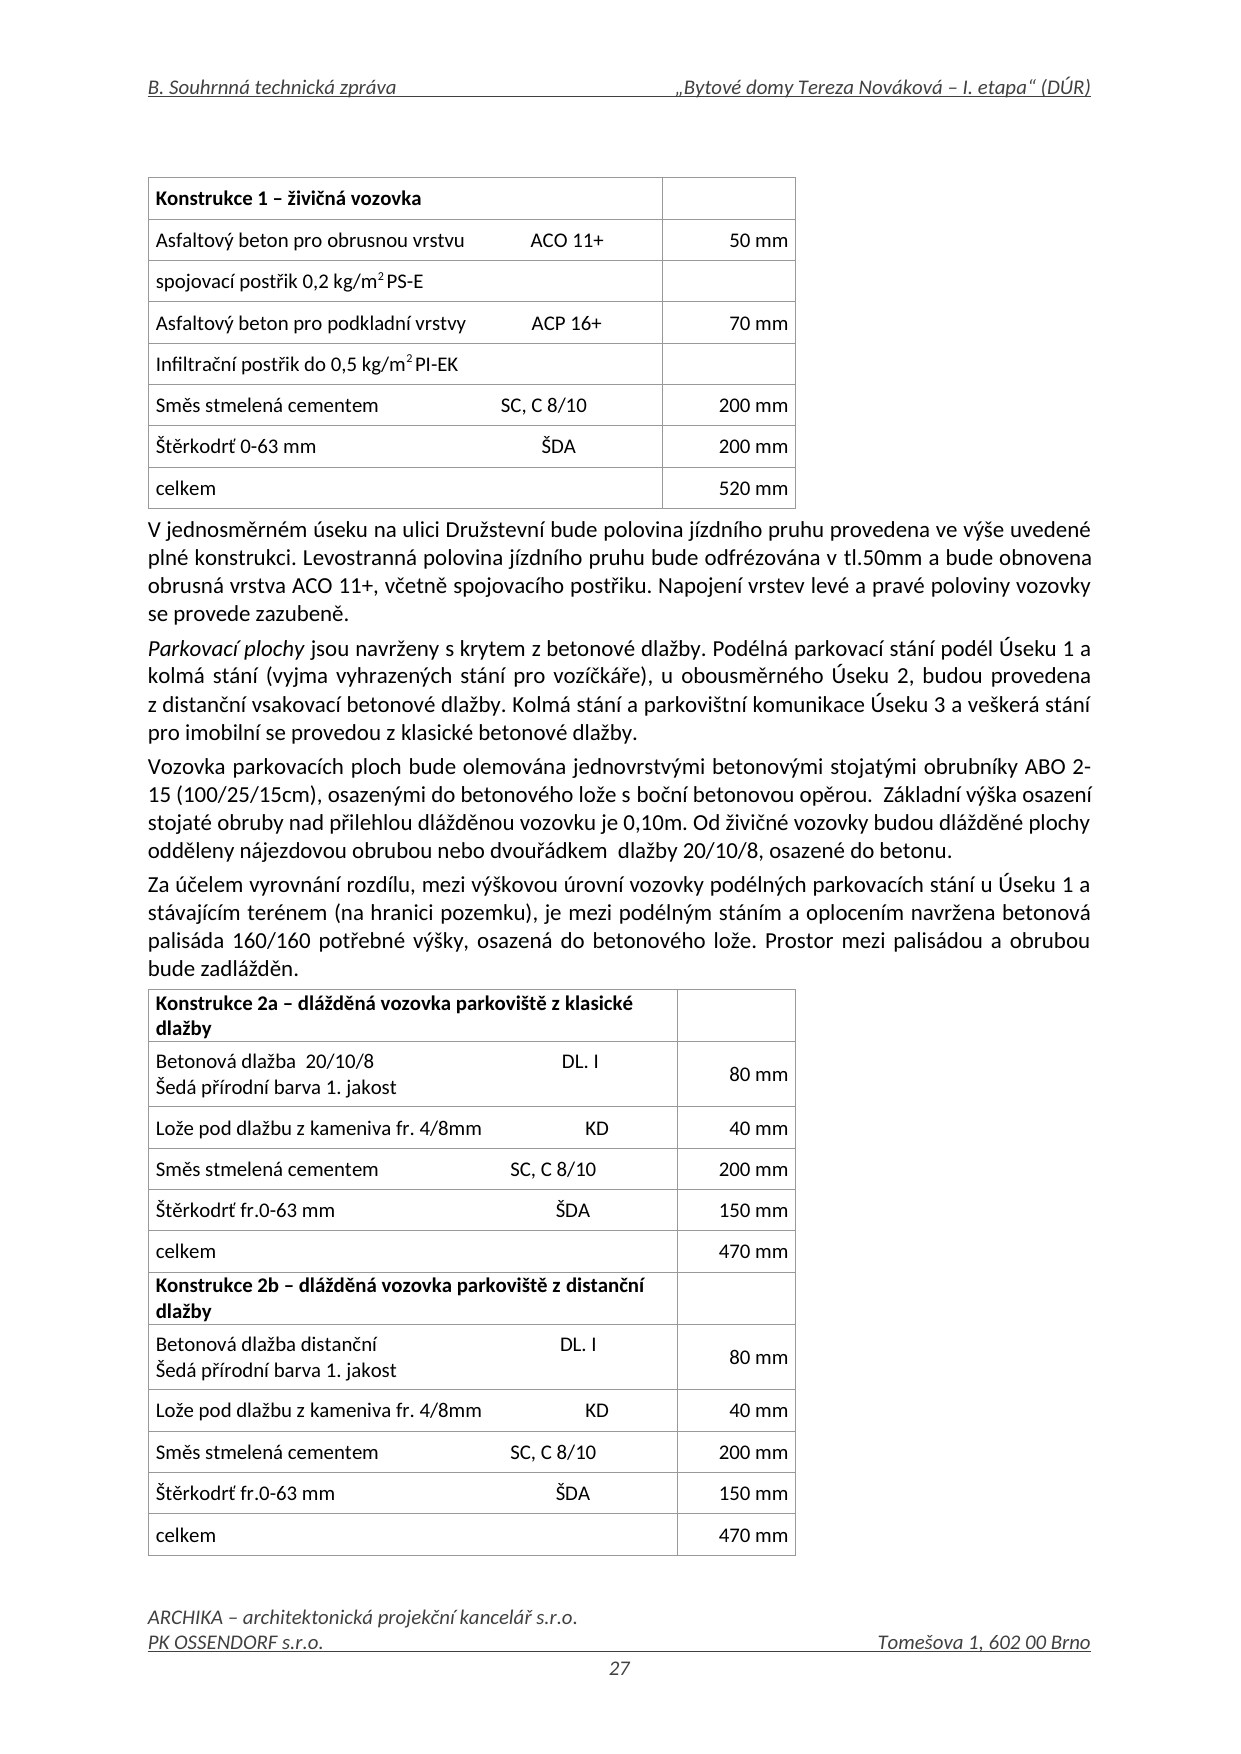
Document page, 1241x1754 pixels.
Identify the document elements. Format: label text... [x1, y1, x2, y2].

table_cell 70 mm [663, 302, 795, 343]
table_header Konstrukce 1 – živičná vozovka [149, 178, 662, 218]
table_header [678, 990, 795, 1041]
list V jednosměrném úseku na ulici Družstevní bude polovina jízdního pruhu provedena ve výše uvedené plné konstrukci. Levostranná polovina jízdního pruhu bude odfrézována v tl.50mm a bude obnovena obrusná vrstva ACO 11+, včetně spojovacího postřiku. Napojení vrstev levé a pravé poloviny vozovky se provede zazubeně. [148, 515, 1092, 627]
table_cell 50 mm [663, 220, 795, 260]
table_cell Infiltrační postřik do 0,5 kg/m2 PI-EK [149, 344, 662, 384]
table_cell Štěrkodrť 0-63 mm ŠDA [149, 426, 662, 467]
table_cell Lože pod dlažbu z kameniva fr. 4/8mm KD [149, 1107, 677, 1148]
table_cell 200 mm [663, 426, 795, 467]
table_cell Lože pod dlažbu z kameniva fr. 4/8mm KD [149, 1390, 677, 1431]
table_header [663, 178, 795, 218]
table_cell 200 mm [678, 1432, 795, 1472]
table_cell 200 mm [678, 1149, 795, 1189]
table_cell [678, 1273, 795, 1323]
table_cell Asfaltový beton pro obrusnou vrstvu ACO 11+ [149, 220, 662, 260]
list Vozovka parkovacích ploch bude olemována jednovrstvými betonovými stojatými obrubníky ABO 2-15 (100/25/15cm), osazenými do betonového lože s boční betonovou opěrou. Základní výška osazení stojaté obruby nad přilehlou dlážděnou vozovku je 0,10m. Od živičné vozovky budou dlážděné plochy odděleny nájezdovou obrubou nebo dvouřádkem dlažby 20/10/8, osazené do betonu. [148, 752, 1092, 864]
table_cell 150 mm [678, 1190, 795, 1230]
table_cell 520 mm [663, 468, 795, 508]
table_cell celkem [149, 1514, 677, 1555]
list Za účelem vyrovnání rozdílu, mezi výškovou úrovní vozovky podélných parkovacích stání u Úseku 1 a stávajícím terénem (na hranici pozemku), je mezi podélným stáním a oplocením navržena betonová palisáda 160/160 potřebné výšky, osazená do betonového lože. Prostor mezi palisádou a obrubou bude zadlážděn. [148, 870, 1092, 982]
table_cell 40 mm [678, 1107, 795, 1148]
table_cell 40 mm [678, 1390, 795, 1431]
table_cell Konstrukce 2b – dlážděná vozovka parkoviště z distanční dlažby [149, 1273, 677, 1323]
table_cell 470 mm [678, 1231, 795, 1272]
table_cell Asfaltový beton pro podkladní vrstvy ACP 16+ [149, 302, 662, 343]
table_cell celkem [149, 468, 662, 508]
table_cell Štěrkodrť fr.0-63 mm ŠDA [149, 1473, 677, 1513]
table_cell Betonová dlažba 20/10/8 DL. I Šedá přírodní barva 1. jakost [149, 1042, 677, 1106]
table_header Konstrukce 2a – dlážděná vozovka parkoviště z klasické dlažby [149, 990, 677, 1041]
table_cell Směs stmelená cementem SC, C 8/10 [149, 1432, 677, 1472]
table_cell 200 mm [663, 385, 795, 425]
table_cell spojovací postřik 0,2 kg/m2 PS-E [149, 261, 662, 301]
table_cell 470 mm [678, 1514, 795, 1555]
table_cell Směs stmelená cementem SC, C 8/10 [149, 1149, 677, 1189]
table_cell Štěrkodrť fr.0-63 mm ŠDA [149, 1190, 677, 1230]
table_cell celkem [149, 1231, 677, 1272]
table_cell [663, 344, 795, 384]
table_cell 150 mm [678, 1473, 795, 1513]
table_cell [663, 261, 795, 301]
list Parkovací plochy jsou navrženy s krytem z betonové dlažby. Podélná parkovací stání podél Úseku 1 a kolmá stání (vyjma vyhrazených stání pro vozíčkáře), u obousměrného Úseku 2, budou provedena z distanční vsakovací betonové dlažby. Kolmá stání a parkovištní komunikace Úseku 3 a veškerá stání pro imobilní se provedou z klasické betonové dlažby. [148, 634, 1092, 746]
table_cell Směs stmelená cementem SC, C 8/10 [149, 385, 662, 425]
table_cell 80 mm [678, 1042, 795, 1106]
table_cell Betonová dlažba distanční DL. I Šedá přírodní barva 1. jakost [149, 1325, 677, 1389]
table_cell 80 mm [678, 1325, 795, 1389]
